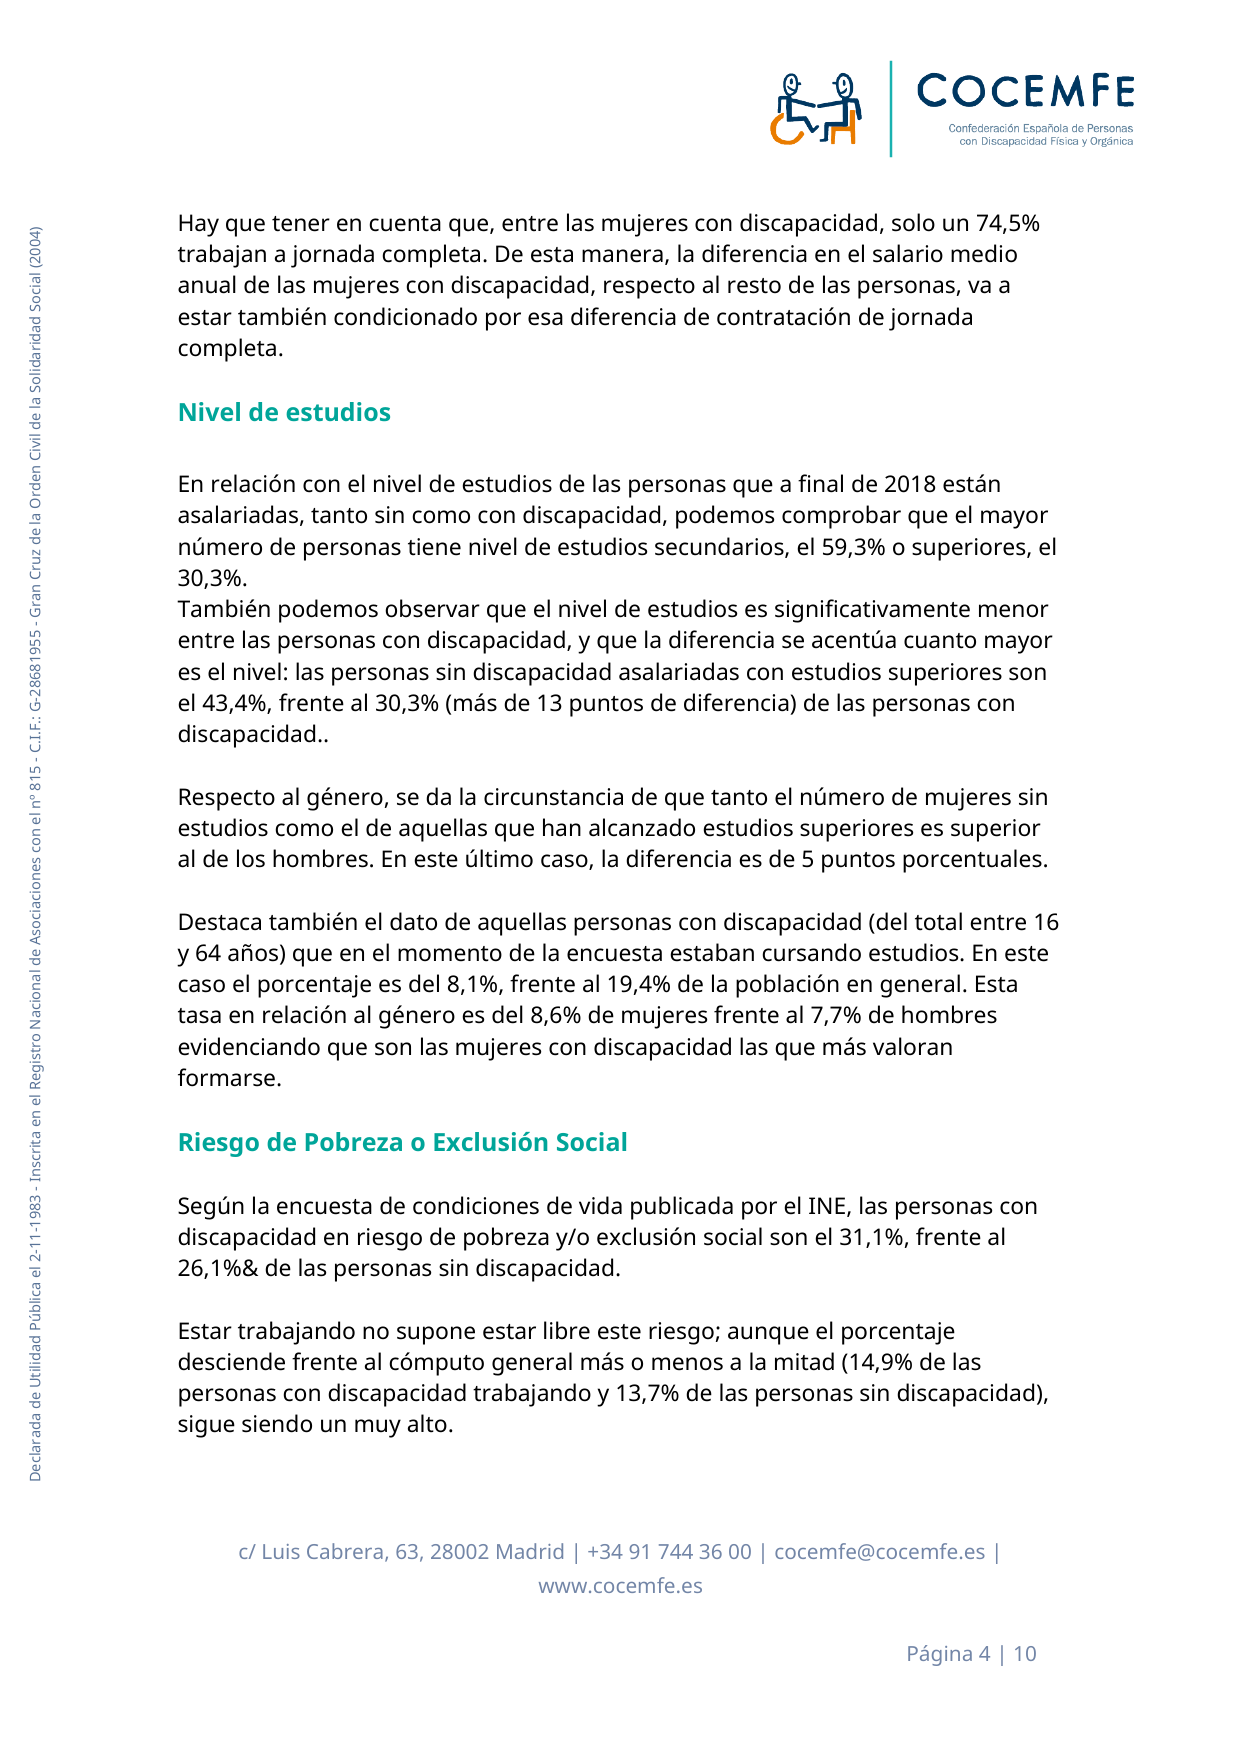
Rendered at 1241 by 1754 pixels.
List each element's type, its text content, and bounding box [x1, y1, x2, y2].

text Destaca también el dato de aquellas personas con discapacidad (del total entre 16 y 64 años) que en el momento de la encuesta estaban cursando estudios. En este caso el porcentaje es del 8,1%, frente al 19,4% de la población en general. Esta tasa en relación al género es del 8,6% de mujeres frente al 7,7% de hombres evidenciando que son las mujeres con discapacidad las que más valoran formarse. [177, 906, 1064, 1093]
text Respecto al género, se da la circunstancia de que tanto el número de mujeres sin estudios como el de aquellas que han alcanzado estudios superiores es superior al de los hombres. En este último caso, la diferencia es de 5 puntos porcentuales. [177, 781, 1064, 874]
text En relación con el nivel de estudios de las personas que a final de 2018 están asalariadas, tanto sin como con discapacidad, podemos comprobar que el mayor número de personas tiene nivel de estudios secundarios, el 59,3% o superiores, el 30,3%. [177, 468, 1064, 593]
text Estar trabajando no supone estar libre este riesgo; aunque el porcentaje desciende frente al cómputo general más o menos a la mitad (14,9% de las personas con discapacidad trabajando y 13,7% de las personas sin discapacidad), sigue siendo un muy alto. [177, 1314, 1064, 1439]
text También podemos observar que el nivel de estudios es significativamente menor entre las personas con discapacidad, y que la diferencia se acentúa cuanto mayor es el nivel: las personas sin discapacidad asalariadas con estudios superiores son el 43,4%, frente al 30,3% (más de 13 puntos de diferencia) de las personas con discapacidad.. [177, 593, 1064, 749]
picture [766, 55, 1135, 162]
text Hay que tener en cuenta que, entre las mujeres con discapacidad, solo un 74,5% trabajan a jornada completa. De esta manera, la diferencia en el salario medio anual de las mujeres con discapacidad, respecto al resto de las personas, va a estar también condicionado por esa diferencia de contratación de jornada completa. [177, 207, 1064, 363]
text Riesgo de Pobreza o Exclusión Social [177, 1124, 1064, 1158]
text Nivel de estudios [177, 394, 1064, 428]
text Según la encuesta de condiciones de vida publicada por el INE, las personas con discapacidad en riesgo de pobreza y/o exclusión social son el 31,1%, frente al 26,1%& de las personas sin discapacidad. [177, 1189, 1064, 1283]
